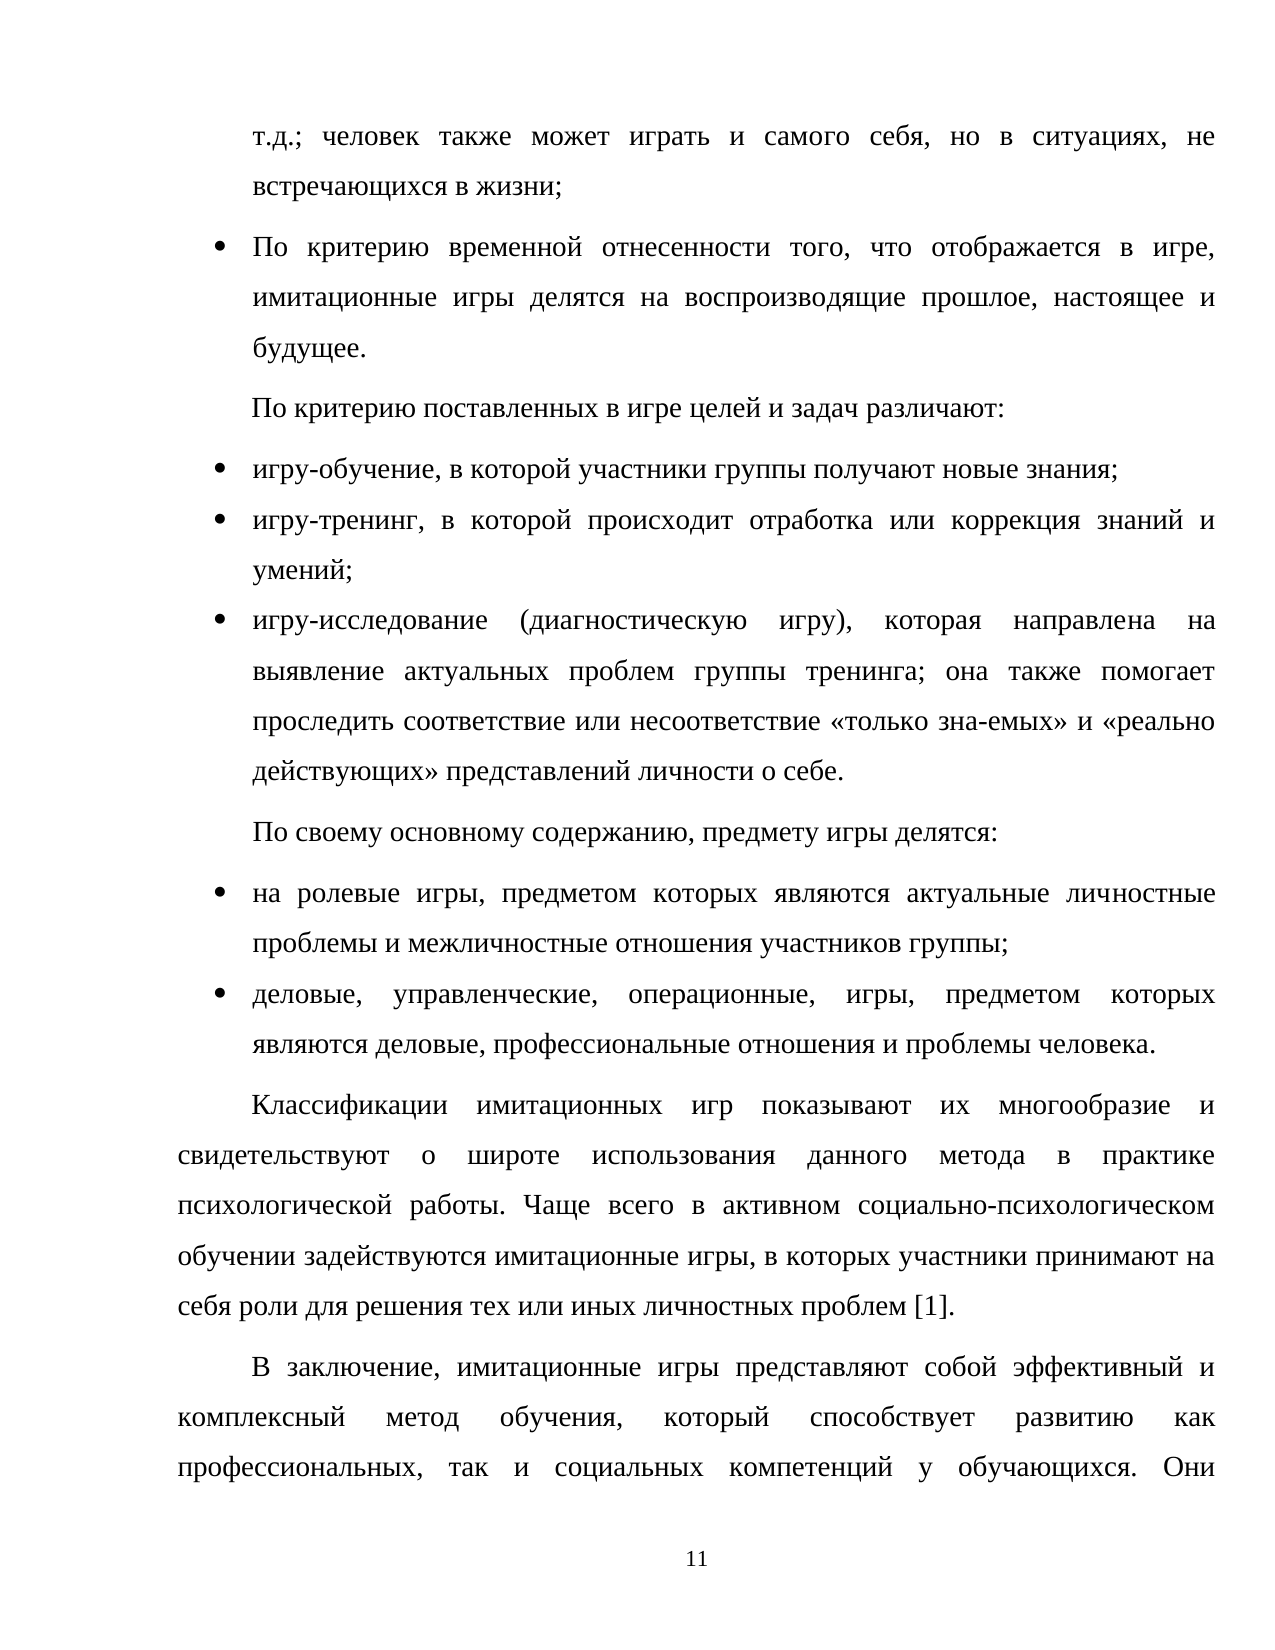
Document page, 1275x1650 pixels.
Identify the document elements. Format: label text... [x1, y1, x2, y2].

list игру-тренинг, в которой происходит отработка или коррекция знаний и умений; [215, 502, 1216, 586]
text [177, 1349, 1216, 1483]
list игру-исследование (диагностическую игру), которая направле­на на выявление актуальных проблем группы тренинга; она также помогает проследить соответствие или несоответствие «только зна-емых» и «реально действующих» представлений личности о себе. [215, 602, 1216, 787]
list По критерию временной отнесенности того, что отображается в игре, имитационные игры делятся на воспроизво­дящие прошлое, настоящее и будущее. [215, 229, 1216, 363]
list По своему основному содержанию, предмету игры делятся: [252, 814, 1216, 848]
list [215, 118, 1216, 202]
list игру-обучение, в которой участники группы получают новые знания; [215, 451, 1216, 485]
text По критерию поставленных в игре целей и за­дач различают: [177, 391, 1216, 424]
list деловые, управленческие, операционные, игры, предметом которых являются деловые, профессиональные отношения и про­блемы человека. [215, 976, 1216, 1060]
list на ролевые игры, предметом которых являются актуальные лич­ностные проблемы и межличностные отношения участников группы; [215, 875, 1216, 959]
text Классификации имитационных игр показывают их многообразие и свидетельствуют о широте использования данного метода в практике психологической работы. Чаще всего в активном социально-психологическом обучении задействуются имитационные игры, в которых участники принимают на себя роли для решения тех или иных личностных проблем [1]. [177, 1087, 1216, 1322]
